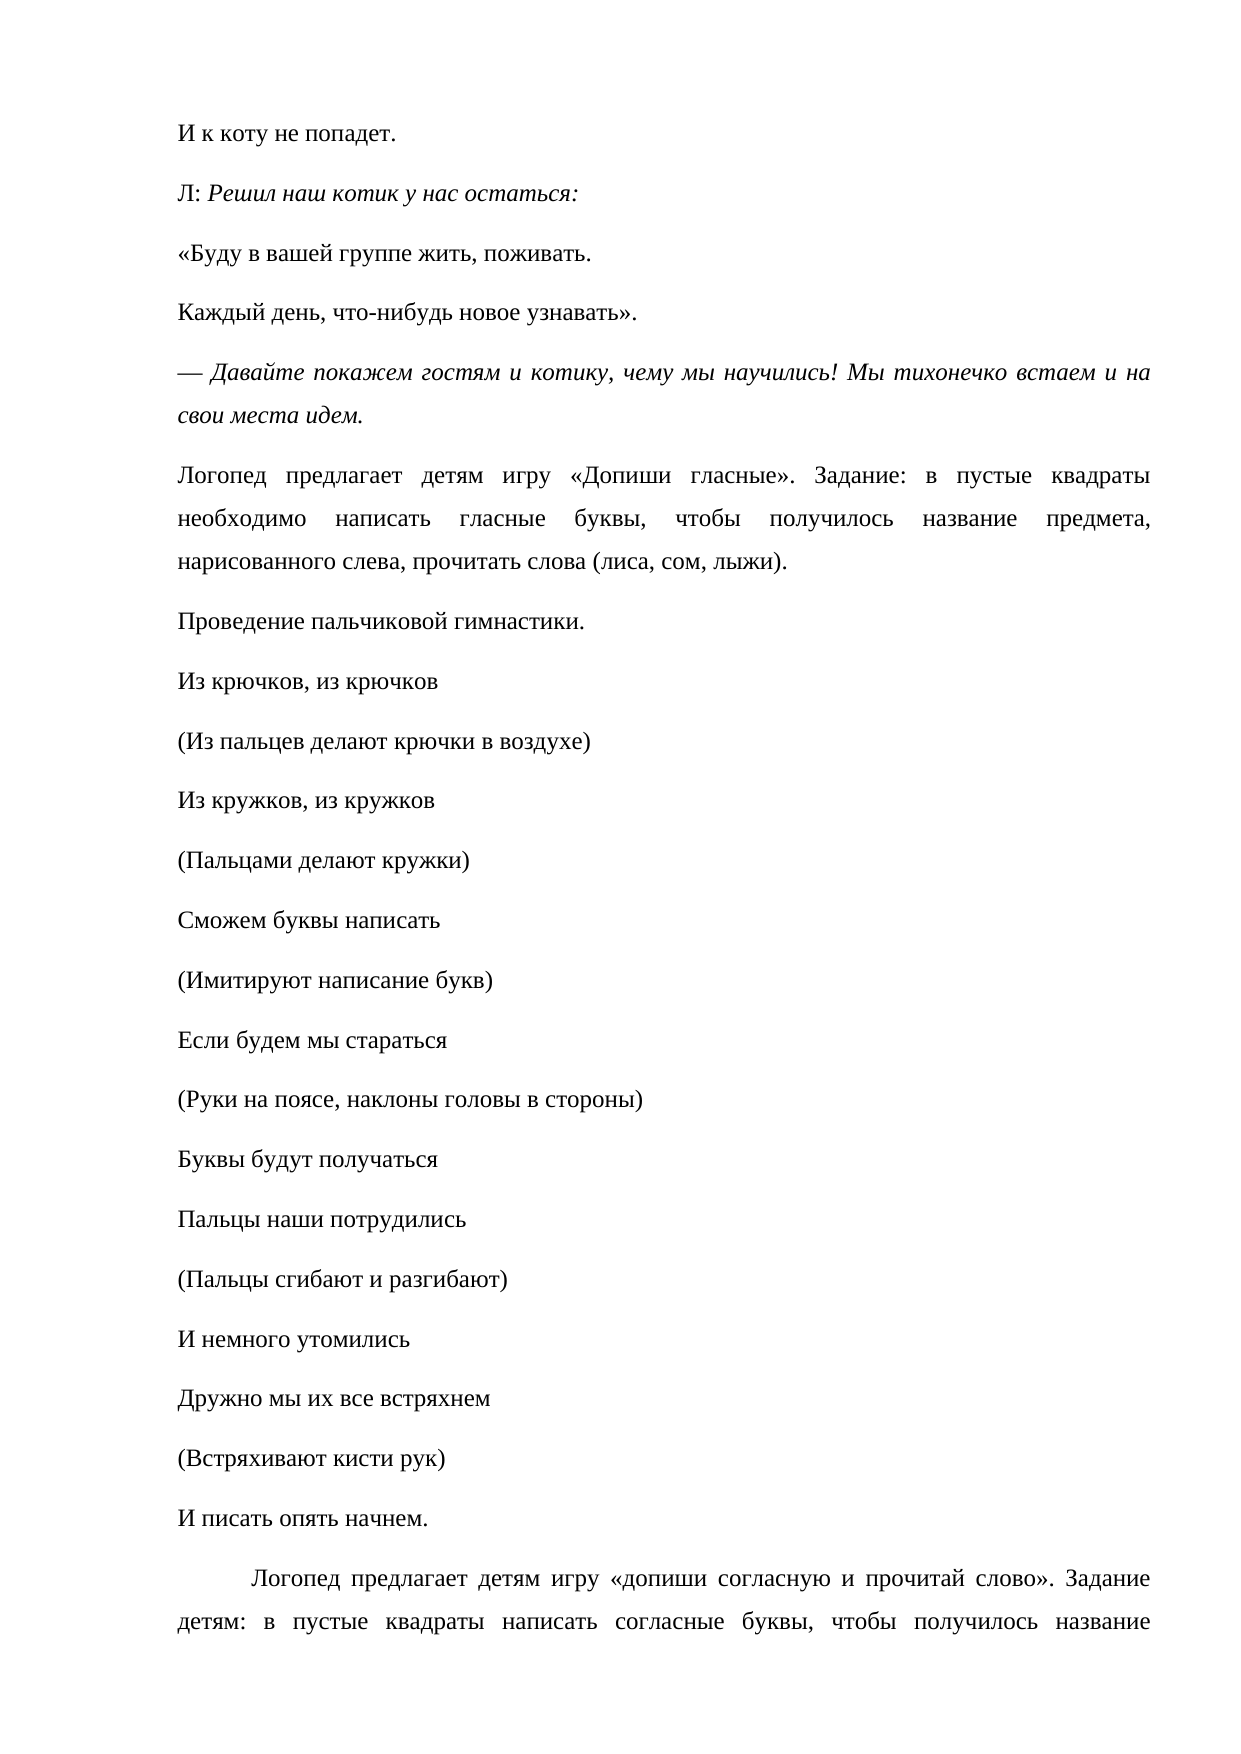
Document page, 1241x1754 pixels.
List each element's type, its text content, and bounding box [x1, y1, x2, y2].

text — Давайте покажем гостям и котику, чему мы научились! Мы тихонечко встаем и на свои места идем. [177, 357, 1152, 429]
text И немного утомились [177, 1324, 1152, 1352]
text Логопед предлагает детям игру «Допиши гласные». Задание: в пустые квадраты необходимо написать гласные буквы, чтобы получилось название предмета, нарисованного слева, прочитать слова (лиса, сом, лыжи). [177, 460, 1152, 575]
text Буквы будут получаться [177, 1144, 1152, 1173]
text Из кружков, из кружков [177, 786, 1152, 814]
text «Буду в вашей группе жить, поживать. [177, 238, 1152, 266]
text (Пальцами делают кружки) [177, 845, 1152, 874]
text (Из пальцев делают крючки в воздухе) [177, 726, 1152, 754]
text Проведение пальчиковой гимнастики. [177, 606, 1152, 635]
text (Руки на поясе, наклоны головы в стороны) [177, 1084, 1152, 1113]
text Пальцы наши потрудились [177, 1204, 1152, 1233]
text Каждый день, что-нибудь новое узнавать». [177, 297, 1152, 326]
text И к коту не попадет. [177, 118, 1152, 147]
text Дружно мы их все встряхнем [177, 1383, 1152, 1412]
text И писать опять начнем. [177, 1503, 1152, 1532]
text Из крючков, из крючков [177, 666, 1152, 695]
text Сможем буквы написать [177, 905, 1152, 934]
text (Пальцы сгибают и разгибают) [177, 1264, 1152, 1293]
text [177, 1563, 1152, 1635]
text Если будем мы стараться [177, 1025, 1152, 1053]
text (Встряхивают кисти рук) [177, 1443, 1152, 1472]
text Л: Решил наш котик у нас остаться: [177, 178, 1152, 207]
text (Имитируют написание букв) [177, 965, 1152, 994]
